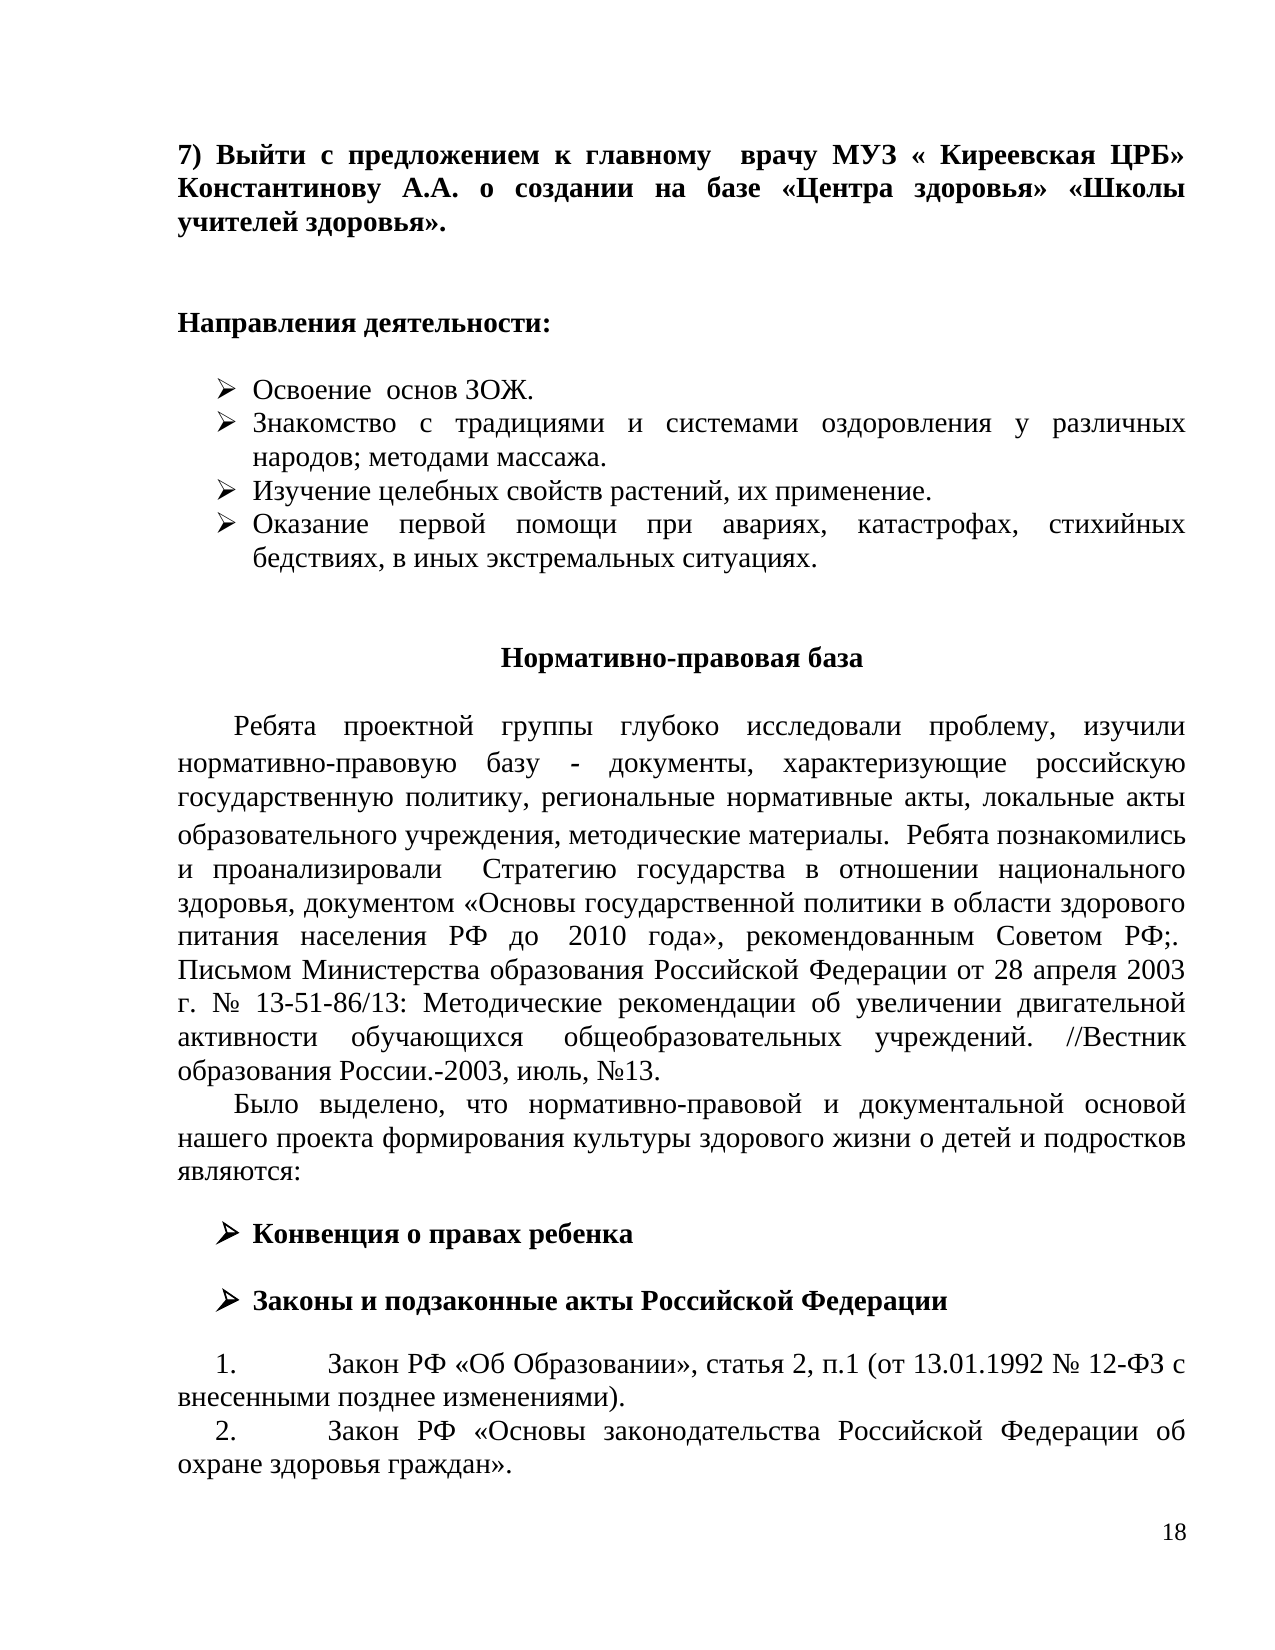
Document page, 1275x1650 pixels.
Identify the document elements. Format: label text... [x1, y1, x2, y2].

text Ребята проектной группы глубоко исследовали проблему, изучили нормативно-правовую базу - документы, характеризующие российскую государственную политику, региональные нормативные акты, локальные акты образовательного учреждения, методические материалы. Ребята познакомились и проанализировали Стратегию государства в отношении национального здоровья, документом «Основы государственной политики в области здорового питания населения РФ до 2010 года», рекомендованным Советом РФ;. Письмом Министерства образования Российской Федерации от 28 апреля . № 13-51-86/13: Методические рекомендации об увеличении двигательной активности обучающихся общеобразовательных учреждений. //Вестник образования России.-2003, июль, №13. [177, 708, 1186, 1086]
list Конвенция о правах ребенка [215, 1216, 1186, 1249]
list Законы и подзаконные акты Российской Федерации [215, 1283, 1186, 1317]
list Освоение основ ЗОЖ. [215, 372, 1186, 405]
text Было выделено, что нормативно-правовой и документальной основой нашего проекта формирования культуры здорового жизни о детей и подростков являются: [177, 1086, 1186, 1187]
text 7) Выйти с предложением к главному врачу МУЗ « Киреевская ЦРБ» Константинову А.А. о создании на базе «Центра здоровья» «Школы учителей здоровья». [177, 137, 1186, 238]
list Знакомство с традициями и системами оздоровления у различных народов; методами массажа. [215, 405, 1186, 473]
list Изучение целебных свойств растений, их применение. [215, 473, 1186, 506]
text Нормативно-правовая база [177, 641, 1186, 674]
list Оказание первой помощи при авариях, катастрофах, стихийных бедствиях, в иных экстремальных ситуациях. [215, 506, 1186, 573]
list Закон РФ «Основы законодательства Российской Федерации об охране здоровья граждан». [177, 1413, 1186, 1480]
text Направления деятельности: [177, 305, 1186, 338]
list Закон РФ «Об Образовании», статья 2, п.1 (от 13.01.1992 № 12-ФЗ с внесенными позднее изменениями). [177, 1346, 1186, 1413]
